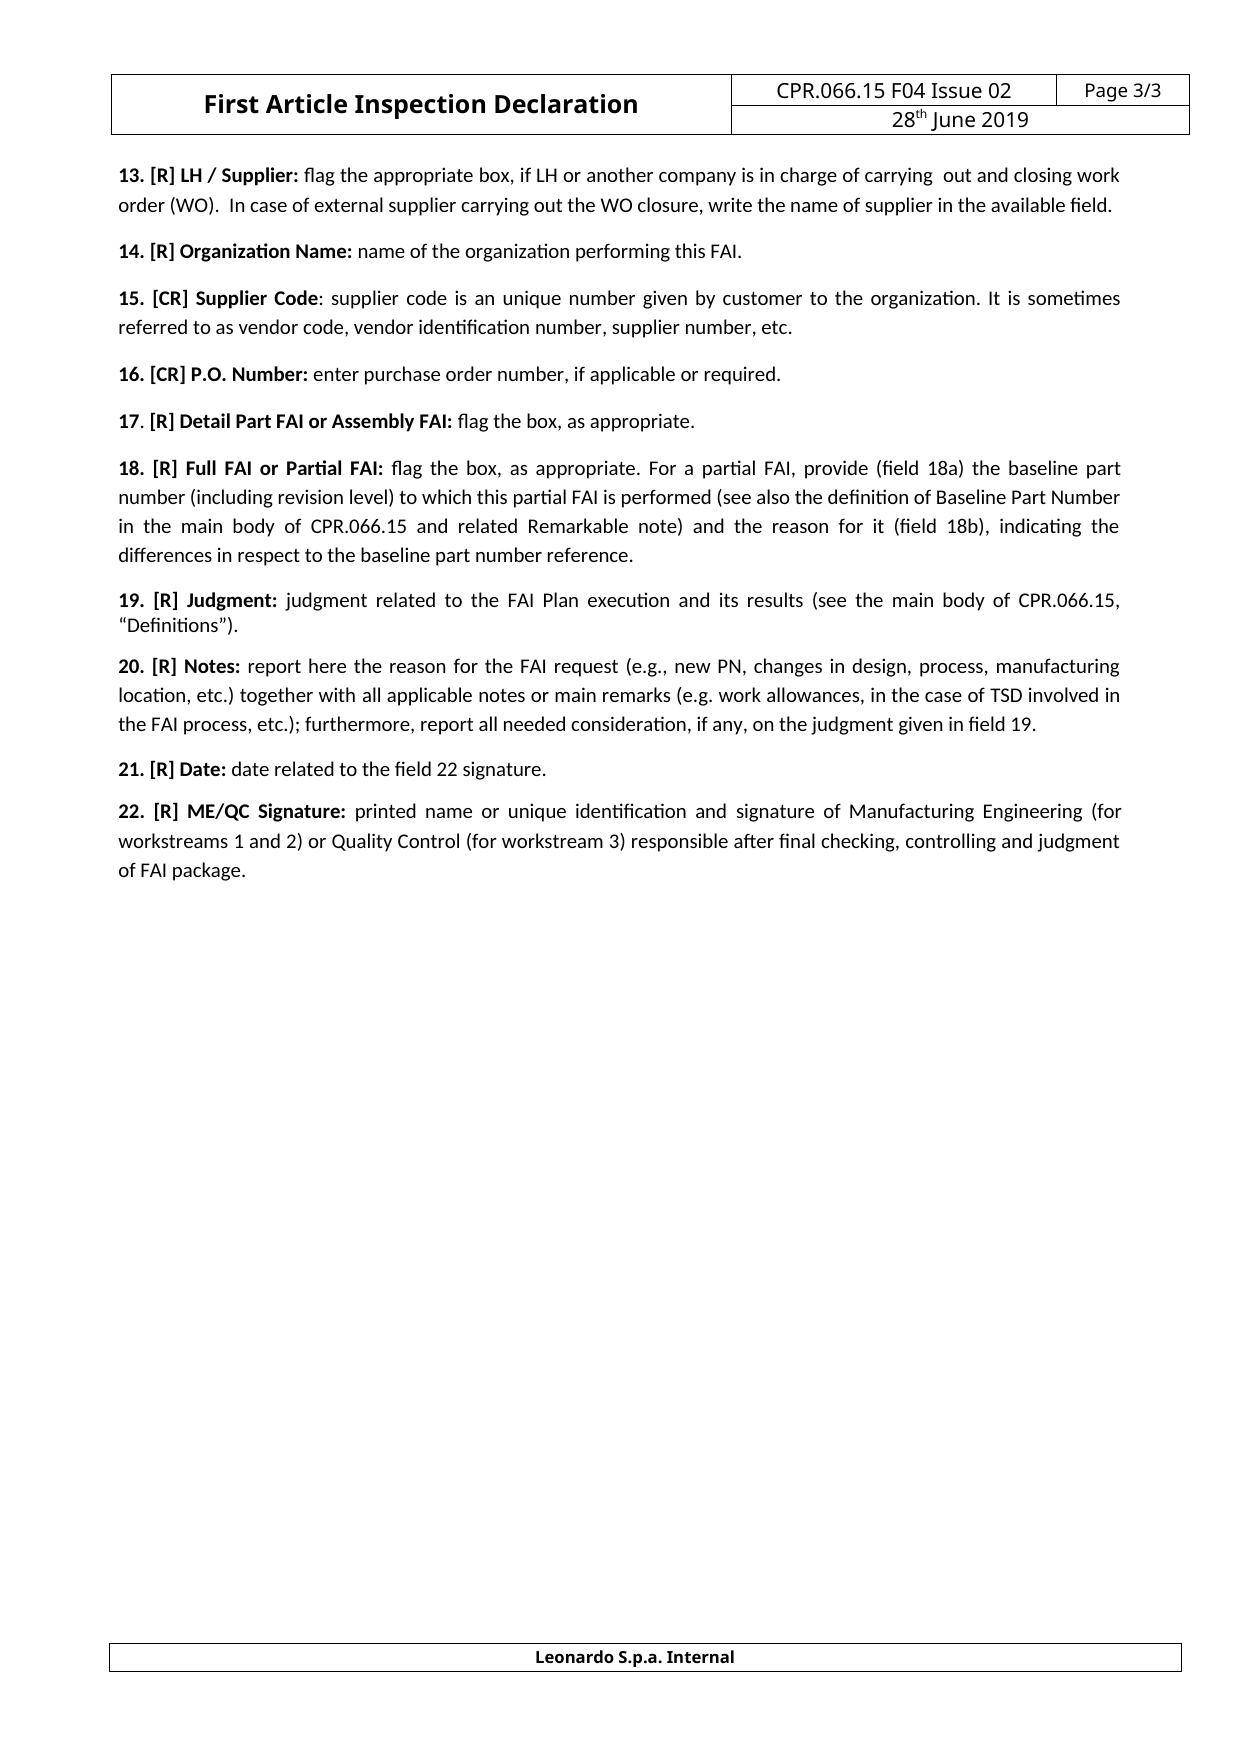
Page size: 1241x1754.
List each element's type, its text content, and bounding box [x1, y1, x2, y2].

text 21. [R] Date: date related to the field 22 signature. [118, 756, 1122, 781]
text 17. [R] Detail Part FAI or Assembly FAI: flag the box, as appropriate. [118, 408, 1122, 433]
text 14. [R] Organization Name: name of the organization performing this FAI. [118, 238, 1122, 264]
text 15. [CR] Supplier Code: supplier code is an unique number given by customer to the organization. It is sometimes referred to as vendor code, vendor identification number, supplier number, etc. [118, 285, 1122, 340]
text 20. [R] Notes: report here the reason for the FAI request (e.g., new PN, changes in design, process, manufacturing location, etc.) together with all applicable notes or main remarks (e.g. work allowances, in the case of TSD involved in the FAI process, etc.); furthermore, report all needed consideration, if any, on the judgment given in field 19. [118, 653, 1122, 737]
text 16. [CR] P.O. Number: enter purchase order number, if applicable or required. [118, 361, 1122, 387]
text 13. [R] LH / Supplier: flag the appropriate box, if LH or another company is in charge of carrying out and closing work order (WO). In case of external supplier carrying out the WO closure, write the name of supplier in the available field. [118, 163, 1122, 217]
text 19. [R] Judgment: judgment related to the FAI Plan execution and its results (see the main body of CPR.066.15, “Definitions”). [118, 587, 1122, 638]
text 22. [R] ME/QC Signature: printed name or unique identification and signature of Manufacturing Engineering (for workstreams 1 and 2) or Quality Control (for workstream 3) responsible after final checking, controlling and judgment of FAI package. [118, 799, 1122, 882]
text 18. [R] Full FAI or Partial FAI: flag the box, as appropriate. For a partial FAI, provide (field 18a) the baseline part number (including revision level) to which this partial FAI is performed (see also the definition of Baseline Part Number in the main body of CPR.066.15 and related Remarkable note) and the reason for it (field 18b), indicating the differences in respect to the baseline part number reference. [118, 455, 1122, 568]
